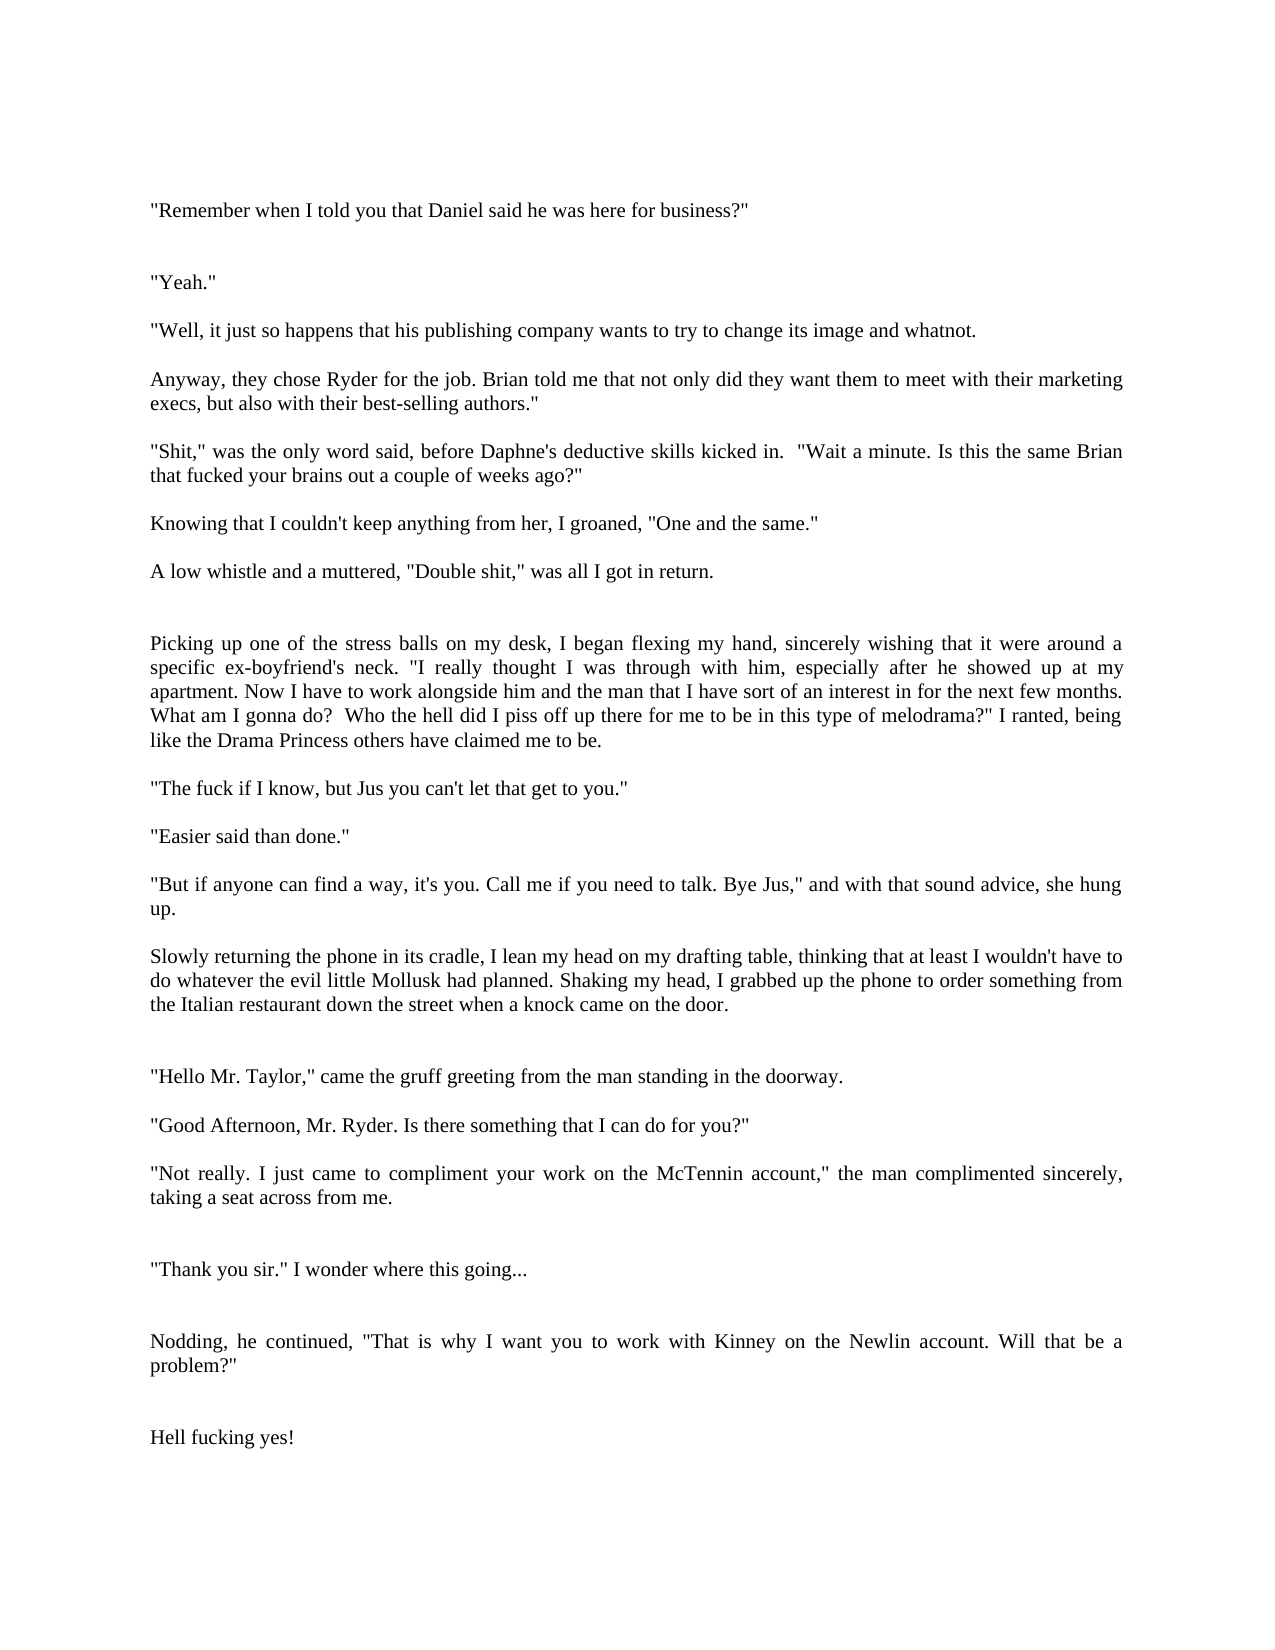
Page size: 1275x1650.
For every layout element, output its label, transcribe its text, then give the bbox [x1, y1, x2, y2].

text "Not really. I just came to compliment your work on the McTennin account," the man complimented sincerely, taking a seat across from me. [150, 1161, 1125, 1209]
text "Hello Mr. Taylor," came the gruff greeting from the man standing in the doorway. [150, 1064, 1125, 1088]
text Hell fucking yes! [150, 1425, 1125, 1449]
text Anyway, they chose Ryder for the job. Brian told me that not only did they want them to meet with their marketing execs, but also with their best-selling authors." [150, 367, 1125, 415]
text "Yeah." [150, 270, 1125, 294]
text A low whistle and a muttered, "Double shit," was all I got in return. [150, 559, 1125, 583]
text "Thank you sir." I wonder where this going... [150, 1257, 1125, 1281]
text "Easier said than done." [150, 824, 1125, 848]
text "Shit," was the only word said, before Daphne's deductive skills kicked in. "Wait a minute. Is this the same Brian that fucked your brains out a couple of weeks ago?" [150, 439, 1125, 487]
text "Remember when I told you that Daniel said he was here for business?" [150, 198, 1125, 222]
text Knowing that I couldn't keep anything from her, I groaned, "One and the same." [150, 511, 1125, 535]
text "But if anyone can find a way, it's you. Call me if you need to talk. Bye Jus," and with that sound advice, she hung up. [150, 872, 1125, 920]
text "Well, it just so happens that his publishing company wants to try to change its image and whatnot. [150, 318, 1125, 342]
text Nodding, he continued, "That is why I want you to work with Kinney on the Newlin account. Will that be a problem?" [150, 1329, 1125, 1377]
text "The fuck if I know, but Jus you can't let that get to you." [150, 776, 1125, 800]
text "Good Afternoon, Mr. Ryder. Is there something that I can do for you?" [150, 1112, 1125, 1137]
text Picking up one of the stress balls on my desk, I began flexing my hand, sincerely wishing that it were around a specific ex-boyfriend's neck. "I really thought I was through with him, especially after he showed up at my apartment. Now I have to work alongside him and the man that I have sort of an interest in for the next few months. What am I gonna do? Who the hell did I piss off up there for me to be in this type of melodrama?" I ranted, being like the Drama Princess others have claimed me to be. [150, 631, 1125, 752]
text Slowly returning the phone in its cradle, I lean my head on my drafting table, thinking that at least I wouldn't have to do whatever the evil little Mollusk had planned. Shaking my head, I grabbed up the phone to order something from the Italian restaurant down the street when a knock came on the door. [150, 944, 1125, 1016]
